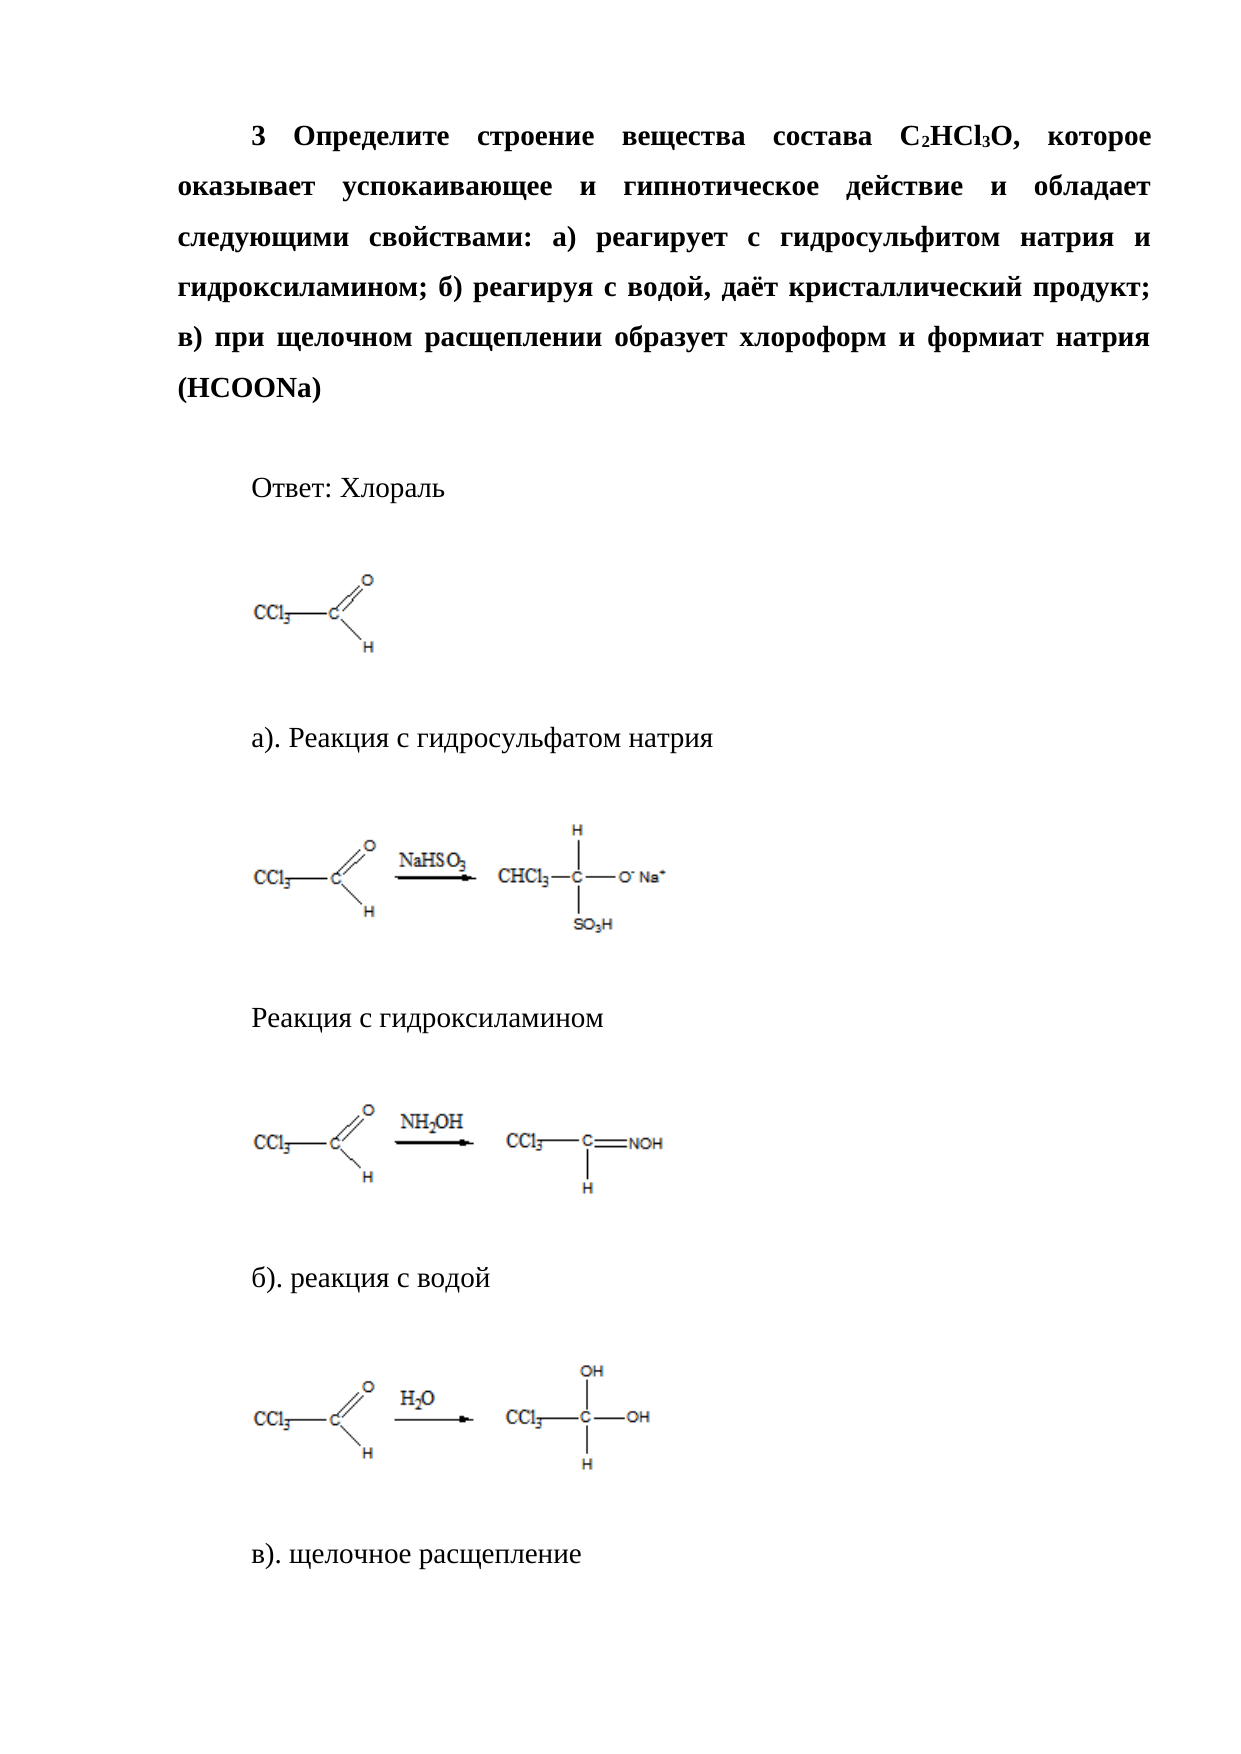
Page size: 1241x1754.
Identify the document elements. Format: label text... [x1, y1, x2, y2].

picture [251, 1100, 666, 1197]
text Ответ: Хлораль [177, 470, 1152, 504]
text в). щелочное расщепление [177, 1537, 1152, 1570]
text а). Реакция с гидросульфатом натрия [177, 720, 1152, 753]
text Реакция с гидроксиламином [177, 1000, 1152, 1034]
text б). реакция с водой [177, 1261, 1152, 1294]
picture [251, 1361, 653, 1473]
text 3 Определите строение вещества состава С2НСl3O, которое оказывает успокаивающее и гипнотическое действие и обладает следующими свойствами: а) реагирует с гидросульфитом натрия и гидроксиламином; б) реагируя с водой, даёт кристаллический продукт; в) при щелочном расщеплении образует хлороформ и формиат натрия (HCOONa) [177, 118, 1152, 403]
picture [251, 570, 377, 656]
picture [251, 820, 669, 936]
